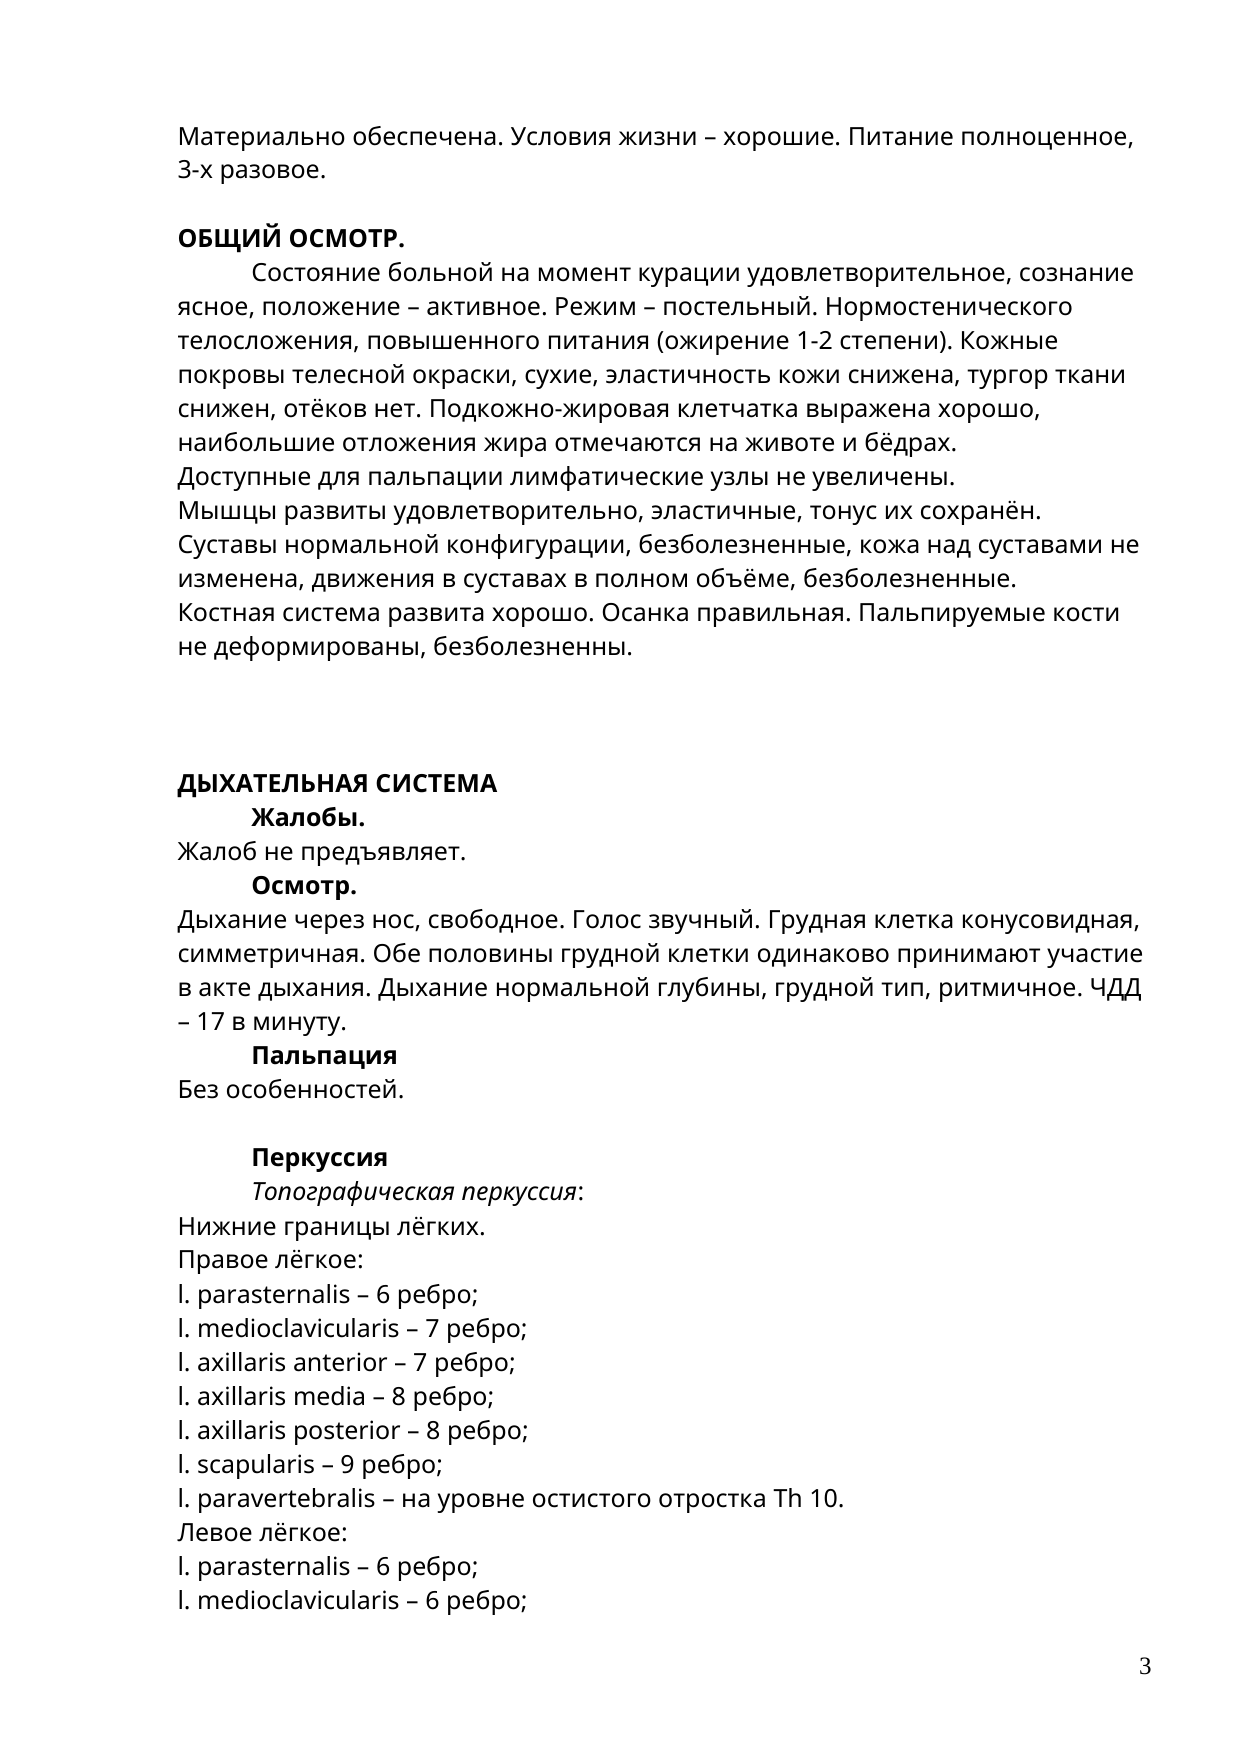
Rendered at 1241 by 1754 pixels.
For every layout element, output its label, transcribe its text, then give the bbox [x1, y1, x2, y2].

text Правое лёгкое: [177, 1242, 1152, 1276]
text Суставы нормальной конфигурации, безболезненные, кожа над суставами не изменена, движения в суставах в полном объёме, безболезненные. [177, 527, 1152, 595]
text l. medioclavicularis – 7 ребро; [177, 1310, 1152, 1344]
text Мышцы развиты удовлетворительно, эластичные, тонус их сохранён. [177, 493, 1152, 527]
text Нижние границы лёгких. [177, 1208, 1152, 1242]
text Костная система развита хорошо. Осанка правильная. Пальпируемые кости не деформированы, безболезненны. [177, 595, 1152, 663]
text Без особенностей. [177, 1072, 1152, 1106]
text Материально обеспечена. Условия жизни – хорошие. Питание полноценное, 3-х разовое. [177, 118, 1152, 186]
text Дыхание через нос, свободное. Голос звучный. Грудная клетка конусовидная, симметричная. Обе половины грудной клетки одинаково принимают участие в акте дыхания. Дыхание нормальной глубины, грудной тип, ритмичное. ЧДД – 17 в минуту. [177, 902, 1152, 1038]
text l. paravertebralis – на уровне остистого отростка Th 10. [177, 1481, 1152, 1515]
text ДЫХАТЕЛЬНАЯ СИСТЕМА [177, 765, 1152, 799]
text l. medioclavicularis – 6 ребро; [177, 1583, 1152, 1617]
text Левое лёгкое: [177, 1515, 1152, 1549]
text Жалобы. [177, 799, 1152, 833]
text l. axillaris posterior – 8 ребро; [177, 1412, 1152, 1447]
text Состояние больной на момент курации удовлетворительное, сознание ясное, положение – активное. Режим – постельный. Нормостенического телосложения, повышенного питания (ожирение 1-2 степени). Кожные покровы телесной окраски, сухие, эластичность кожи снижена, тургор ткани снижен, отёков нет. Подкожно-жировая клетчатка выражена хорошо, наибольшие отложения жира отмечаются на животе и бёдрах. [177, 254, 1152, 459]
text Доступные для пальпации лимфатические узлы не увеличены. [177, 459, 1152, 493]
text Перкуссия [177, 1140, 1152, 1174]
text l. scapularis – 9 ребро; [177, 1447, 1152, 1481]
text l. axillaris media – 8 ребро; [177, 1378, 1152, 1412]
text Жалоб не предъявляет. [177, 833, 1152, 867]
text l. parasternalis – 6 ребро; [177, 1549, 1152, 1583]
text Осмотр. [177, 867, 1152, 902]
text ОБЩИЙ ОСМОТР. [177, 220, 1152, 254]
text l. axillaris anterior – 7 ребро; [177, 1344, 1152, 1378]
text Топографическая перкуссия: [177, 1174, 1152, 1208]
text Пальпация [177, 1038, 1152, 1072]
text l. parasternalis – 6 ребро; [177, 1276, 1152, 1310]
